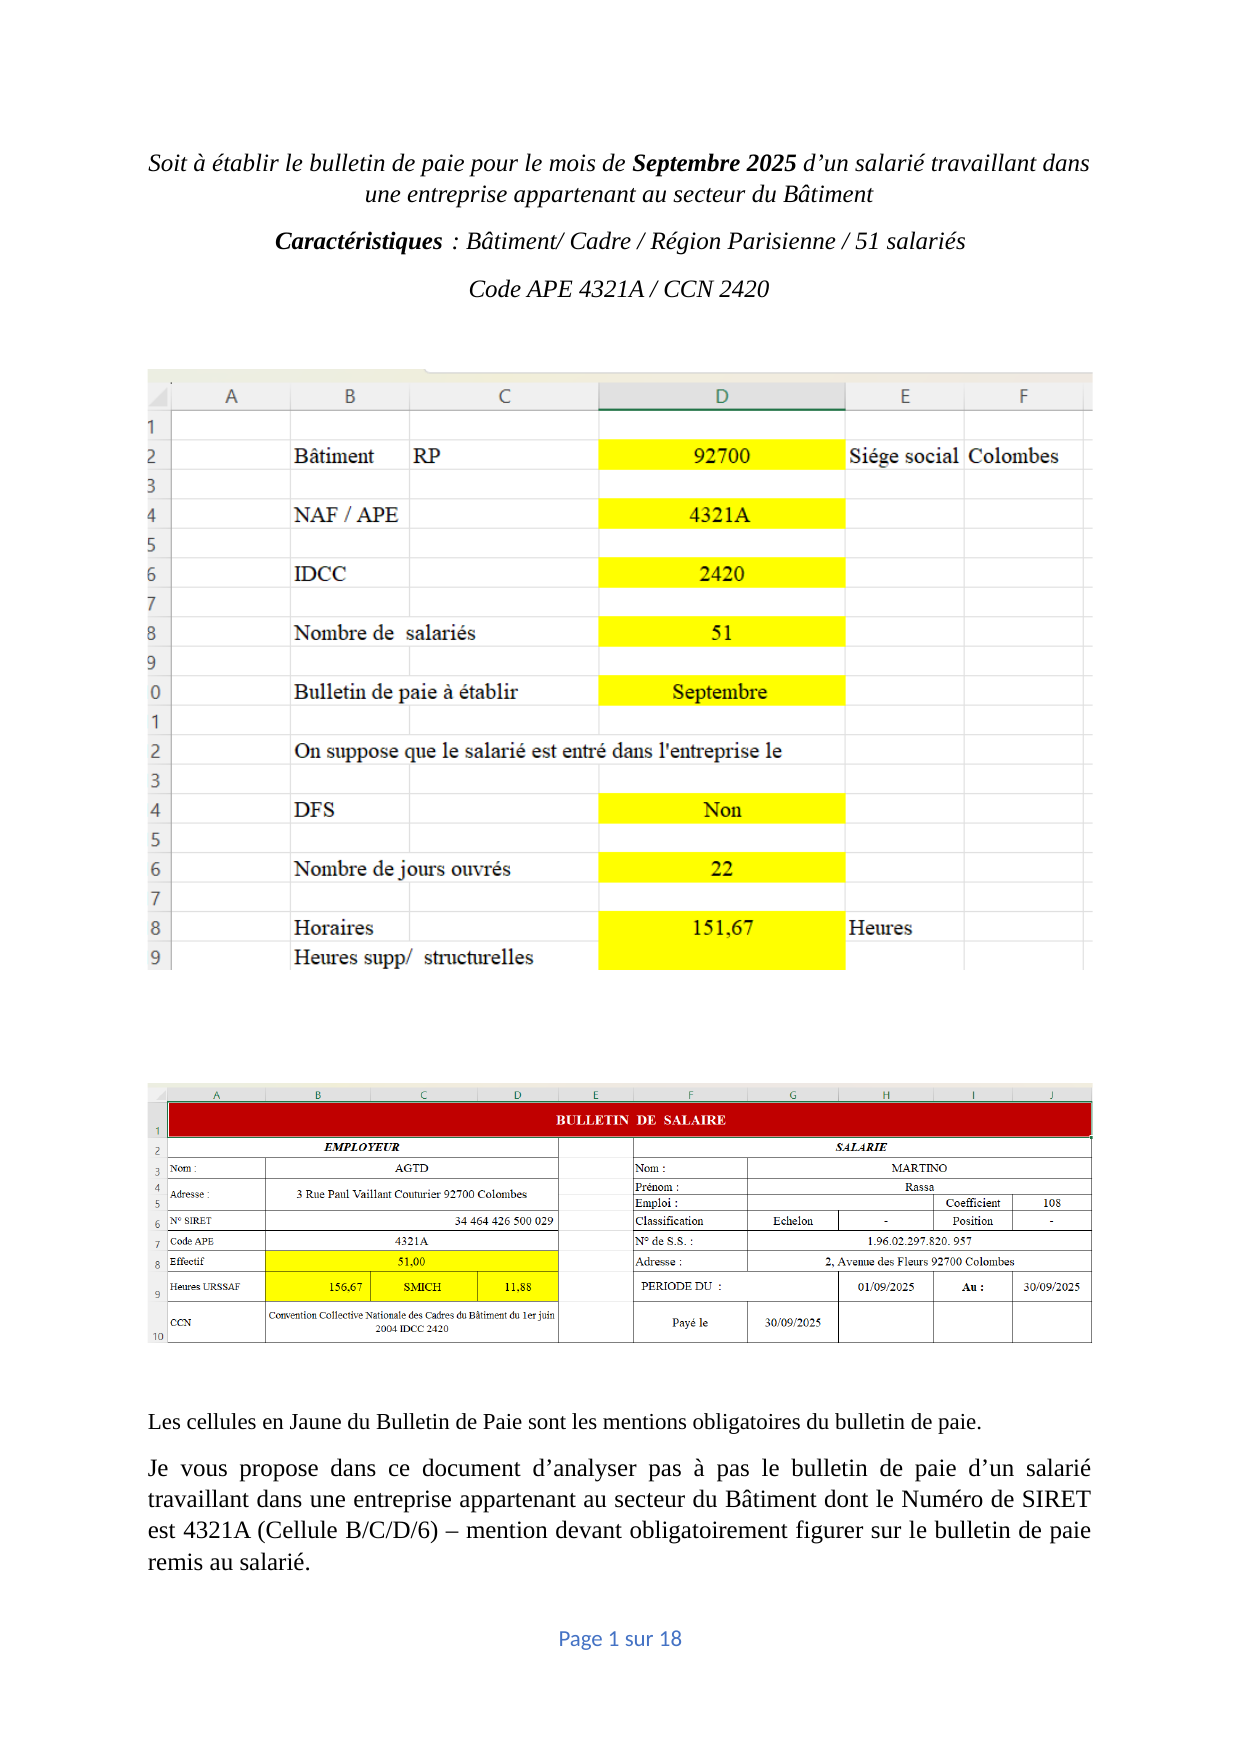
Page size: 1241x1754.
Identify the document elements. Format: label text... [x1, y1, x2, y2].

text Caractéristiques : Bâtiment/ Cadre / Région Parisienne / 51 salariés [148, 226, 1093, 255]
text Code APE 4321A / CCN 2420 [148, 274, 1093, 303]
text Les cellules en Jaune du Bulletin de Paie sont les mentions obligatoires du bulletin de paie. [148, 1408, 1093, 1435]
picture [147, 369, 1093, 970]
text Je vous propose dans ce document d’analyser pas à pas le bulletin de paie d’un salarié travaillant dans une entreprise appartenant au secteur du Bâtiment dont le Numéro de SIRET est 4321A (Cellule B/C/D/6) – mention devant obligatoirement figurer sur le bulletin de paie remis au salarié. [148, 1453, 1093, 1575]
picture [147, 1083, 1093, 1343]
text Soit à établir le bulletin de paie pour le mois de Septembre 2025 d’un salarié travaillant dans une entreprise appartenant au secteur du Bâtiment [148, 148, 1093, 207]
